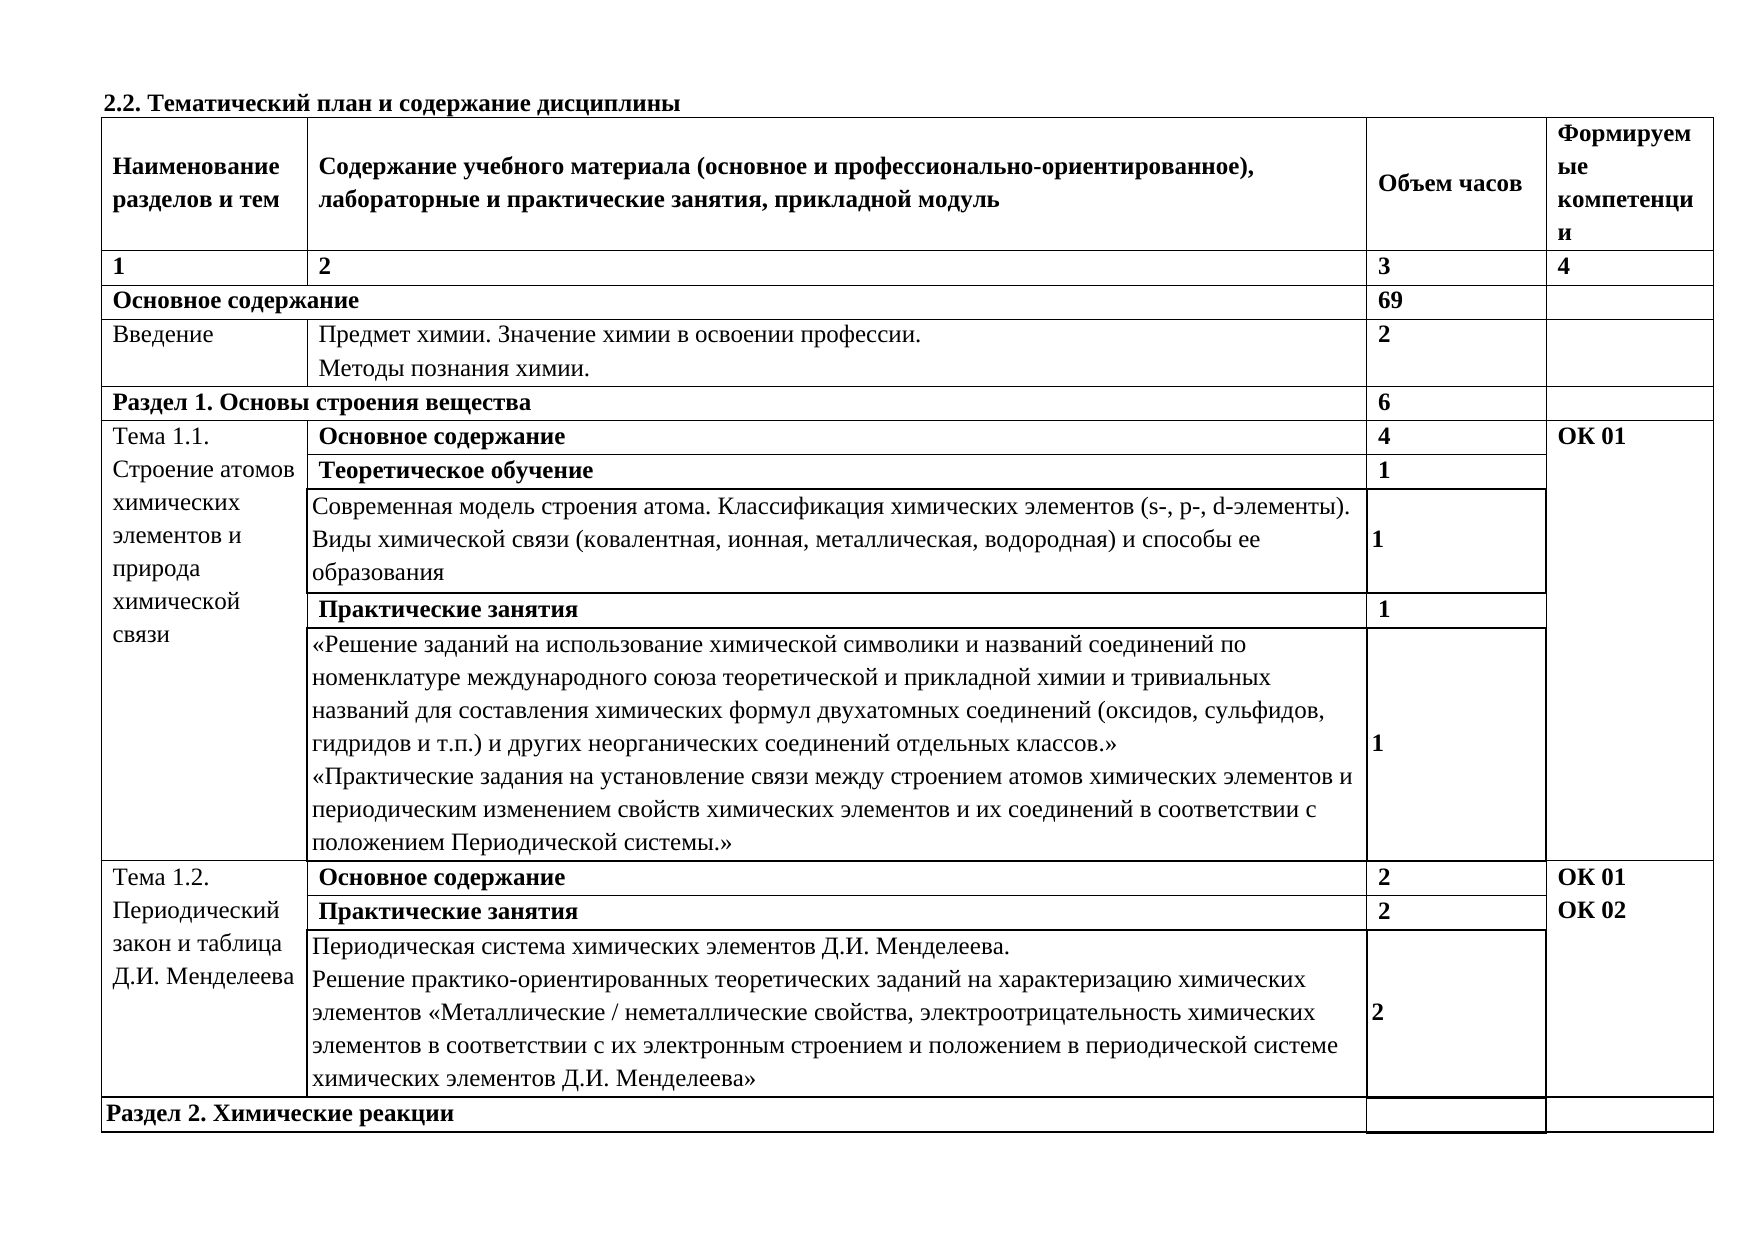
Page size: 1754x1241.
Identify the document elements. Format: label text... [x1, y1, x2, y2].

table_cell Основное содержание [308, 862, 1366, 895]
table_cell [1547, 1098, 1713, 1131]
table_cell «Решение заданий на использование химической символики и названий соединений по номенклатуре международного союза теоретической и прикладной химии и тривиальных названий для составления химических формул двухатомных соединений (оксидов, сульфидов, гидридов и т.п.) и других неорганических соединений отдельных классов.» «Практические задания на установление связи между строением атомов химических элементов и периодическим изменением свойств химических элементов и их соединений в соответствии с положением Периодической системы.» [308, 629, 1366, 860]
table_header Содержание учебного материала (основное и профессионально-ориентированное), лабораторные и практические занятия, прикладной модуль [308, 118, 1366, 250]
table_cell 2 [1367, 896, 1546, 929]
table_cell 2 [1368, 931, 1545, 1096]
table_cell 2 [1367, 862, 1546, 895]
table_cell Современная модель строения атома. Классификация химических элементов (s-, p-, d-элементы). Виды химической связи (ковалентная, ионная, металлическая, водородная) и способы ее образования [308, 490, 1366, 592]
table_cell [1547, 286, 1713, 318]
table_cell [1367, 1099, 1545, 1131]
text 2.2. Тематический план и содержание дисциплины [103, 88, 1636, 117]
table_cell 1 [1367, 455, 1546, 488]
table_cell 1 [1368, 629, 1545, 860]
table_cell 4 [1367, 421, 1546, 454]
table_cell Тема 1.1. Строение атомов химических элементов и природа химической связи [102, 421, 307, 860]
table_cell 1 [102, 251, 307, 284]
table_cell 6 [1367, 387, 1546, 420]
table_cell ОК 01 ОК 02 [1547, 861, 1713, 1096]
table_cell Предмет химии. Значение химии в освоении профессии. Методы познания химии. [308, 320, 1366, 386]
table_cell ОК 01 [1547, 421, 1713, 860]
table_cell Раздел 1. Основы строения вещества [102, 387, 1366, 420]
table_cell [1547, 320, 1713, 386]
table_cell [1547, 387, 1713, 420]
table_cell Теоретическое обучение [308, 455, 1366, 488]
table_cell Практические занятия [308, 896, 1366, 929]
table_cell Введение [102, 320, 307, 386]
table_cell Основное содержание [308, 421, 1366, 454]
table_header Формируемые компетенции [1547, 118, 1713, 250]
table_cell 69 [1367, 286, 1546, 318]
table_cell Тема 1.2. Периодический закон и таблица Д.И. Менделеева [102, 861, 307, 1096]
table_header Наименование разделов и тем [102, 118, 307, 250]
table_cell 3 [1367, 251, 1546, 284]
table_header Объем часов [1367, 118, 1546, 250]
table_cell Периодическая система химических элементов Д.И. Менделеева. Решение практико-ориентированных теоретических заданий на характеризацию химических элементов «Металлические / неметаллические свойства, электроотрицательность химических элементов в соответствии с их электронным строением и положением в периодической системе химических элементов Д.И. Менделеева» [308, 931, 1366, 1096]
table_cell 2 [308, 251, 1366, 284]
table_cell 1 [1367, 594, 1546, 627]
table_cell 2 [1367, 320, 1546, 386]
table_cell 4 [1547, 251, 1713, 284]
table_cell 1 [1368, 490, 1545, 592]
table_cell Раздел 2. Химические реакции [102, 1098, 1366, 1131]
table_cell Практические занятия [308, 594, 1366, 627]
table_cell Основное содержание [102, 286, 1366, 318]
